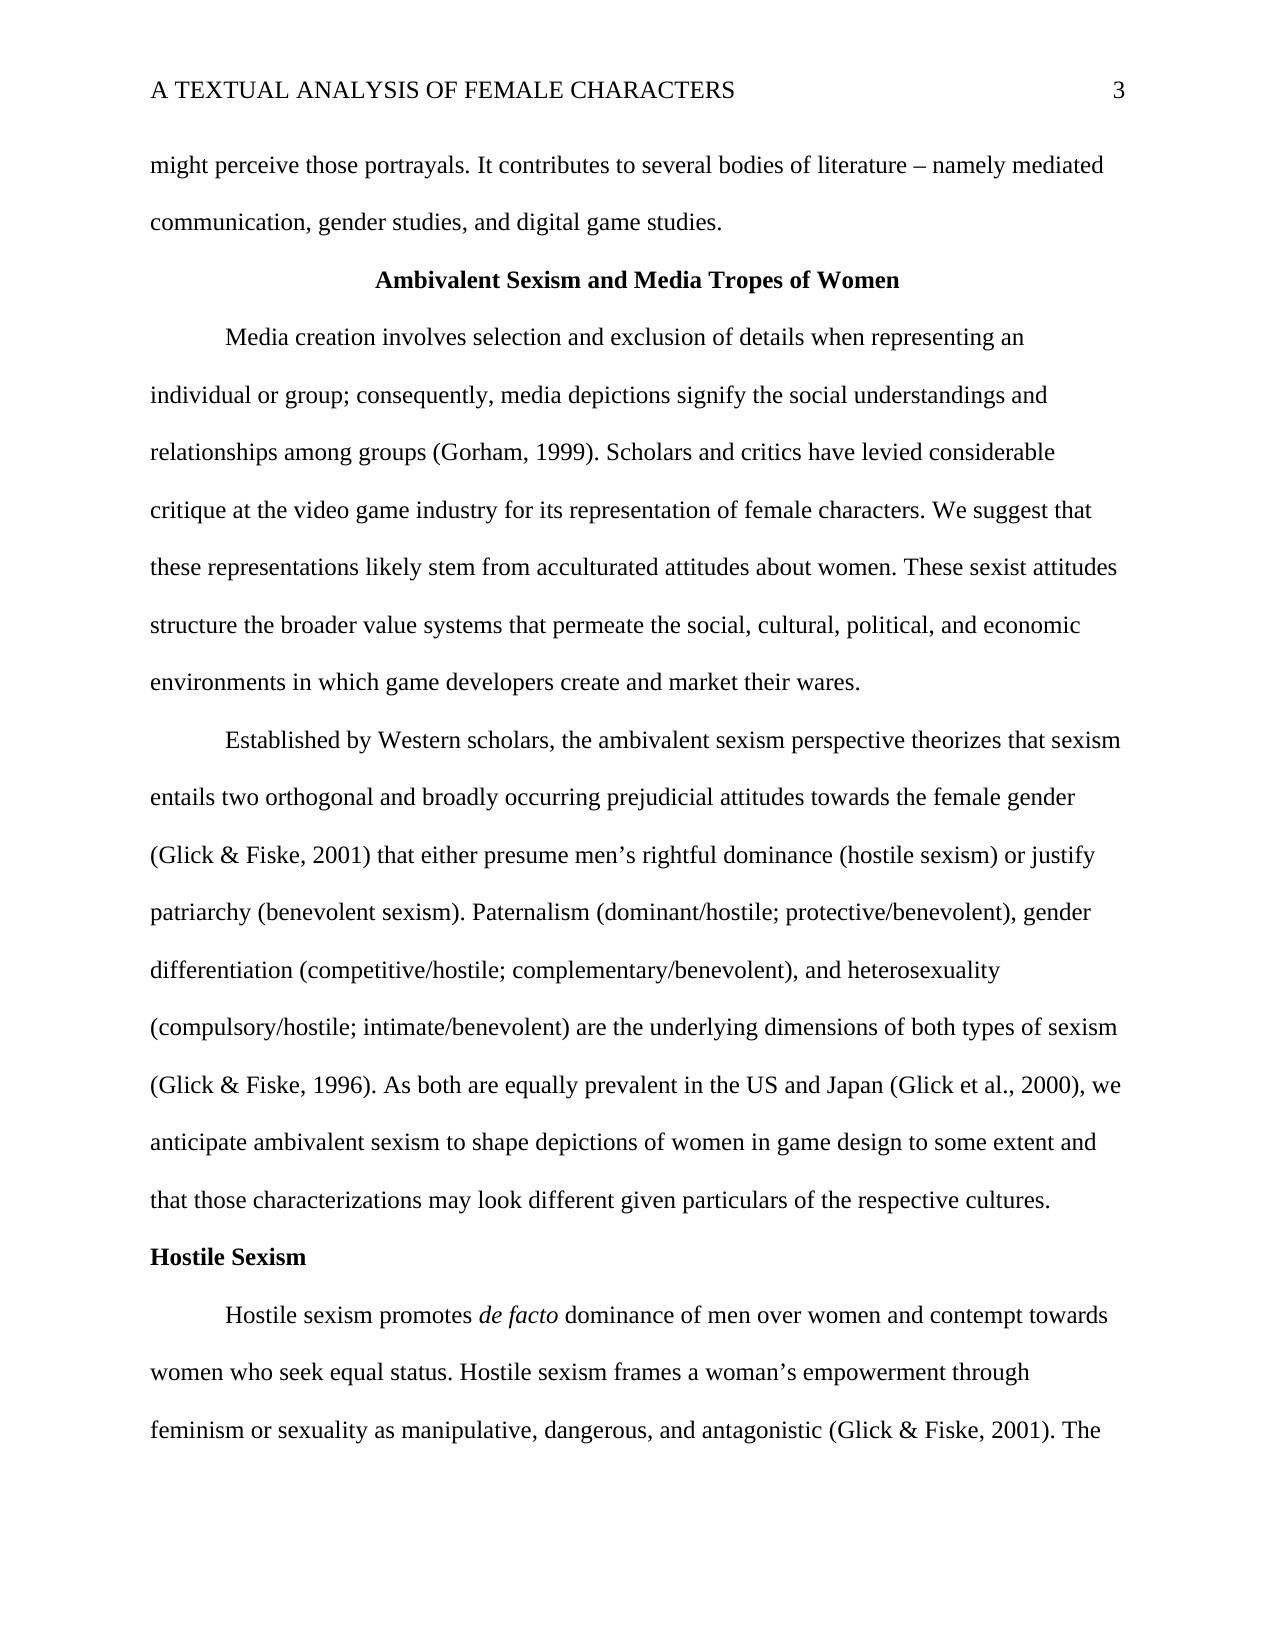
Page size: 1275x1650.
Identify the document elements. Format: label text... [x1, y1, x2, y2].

text Ambivalent Sexism and Media Tropes of Women [150, 265, 1125, 294]
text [150, 1300, 1125, 1444]
text Media creation involves selection and exclusion of details when representing an individual or group; consequently, media depictions signify the social understandings and relationships among groups (Gorham, 1999). Scholars and critics have levied considerable critique at the video game industry for its representation of female characters. We suggest that these representations likely stem from acculturated attitudes about women. These sexist attitudes structure the broader value systems that permeate the social, cultural, political, and economic environments in which game developers create and market their wares. [150, 322, 1125, 696]
text Hostile Sexism [150, 1242, 1125, 1271]
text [150, 150, 1125, 236]
text Established by Western scholars, the ambivalent sexism perspective theorizes that sexism entails two orthogonal and broadly occurring prejudicial attitudes towards the female gender (Glick & Fiske, 2001) that either presume men’s rightful dominance (hostile sexism) or justify patriarchy (benevolent sexism). Paternalism (dominant/hostile; protective/benevolent), gender differentiation (competitive/hostile; complementary/benevolent), and heterosexuality (compulsory/hostile; intimate/benevolent) are the underlying dimensions of both types of sexism (Glick & Fiske, 1996). As both are equally prevalent in the US and Japan (Glick et al., 2000), we anticipate ambivalent sexism to shape depictions of women in game design to some extent and that those characterizations may look different given particulars of the respective cultures. [150, 725, 1125, 1214]
